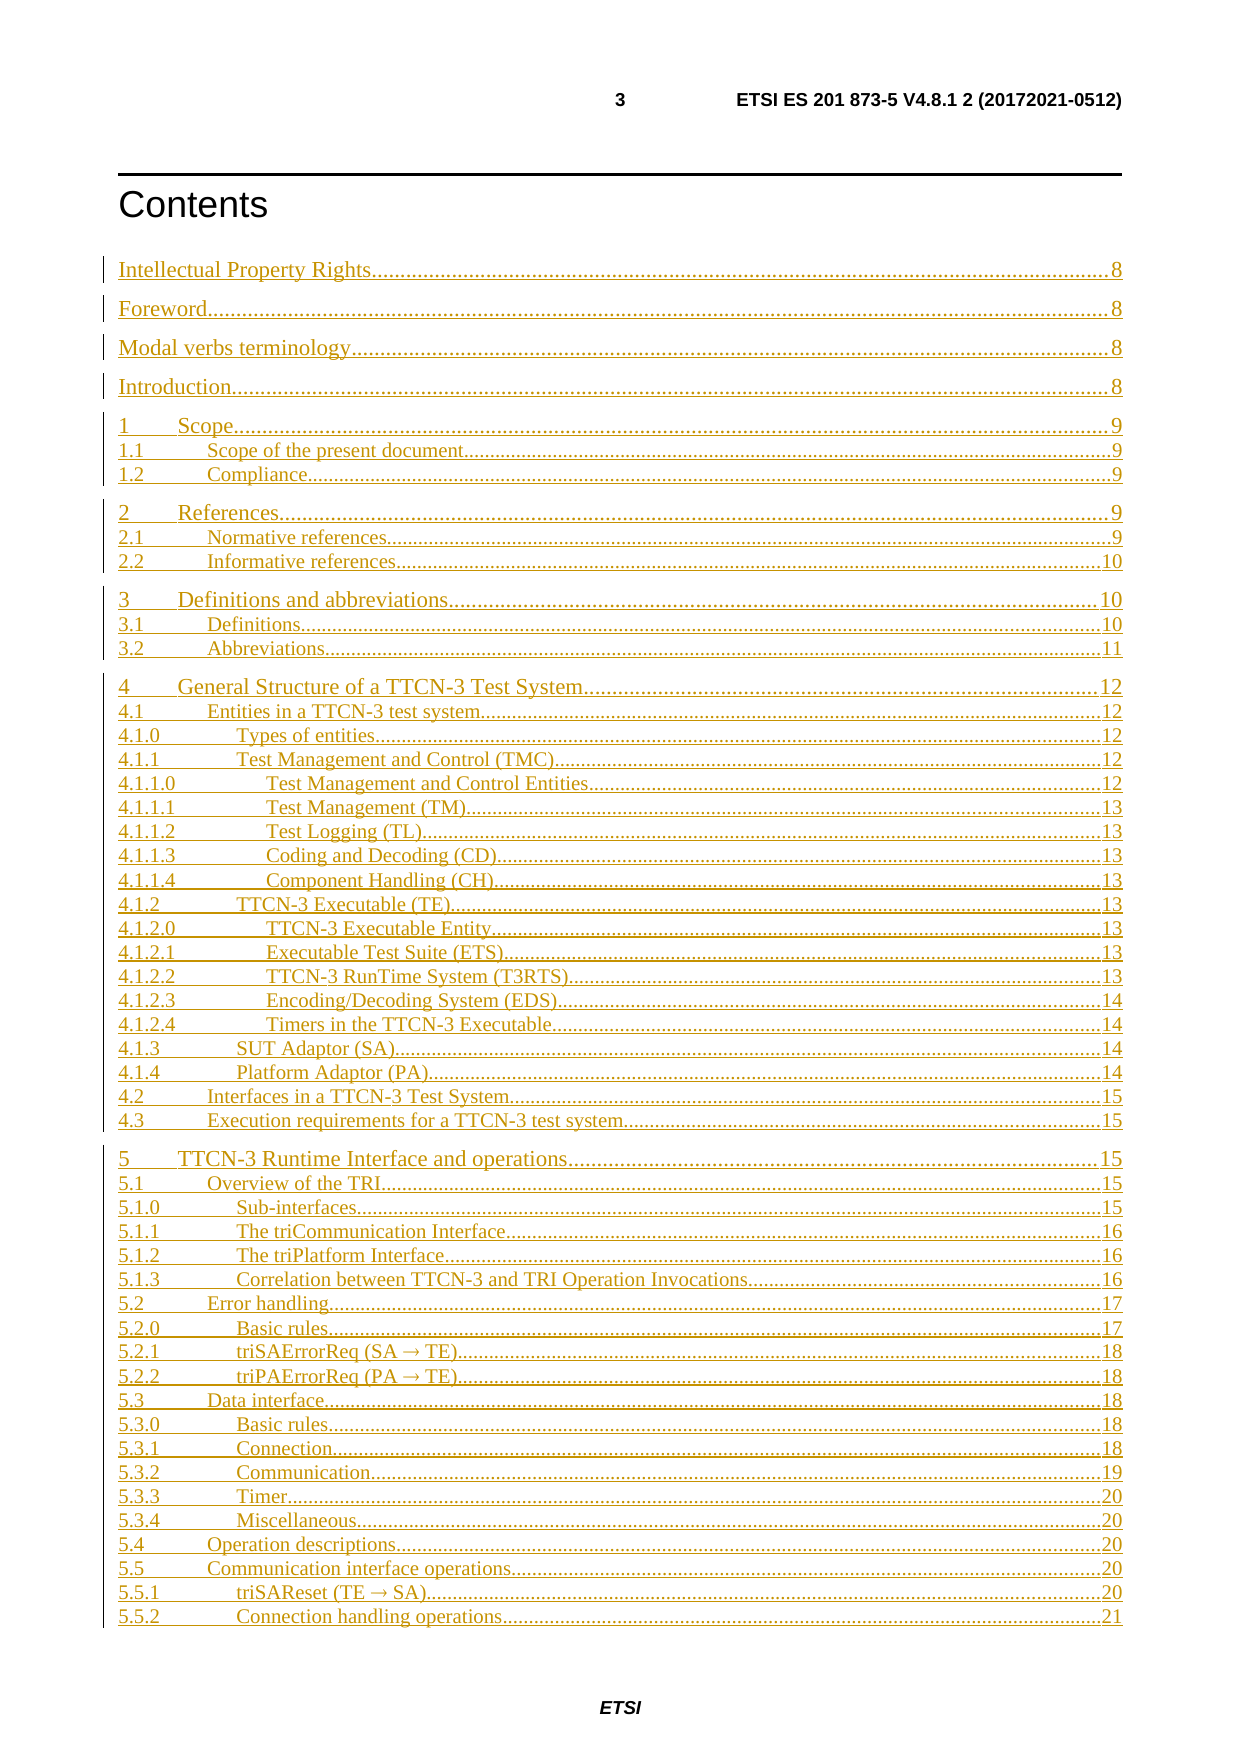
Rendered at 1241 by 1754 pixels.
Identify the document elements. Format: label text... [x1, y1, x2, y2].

text Contents [118, 176, 1122, 225]
